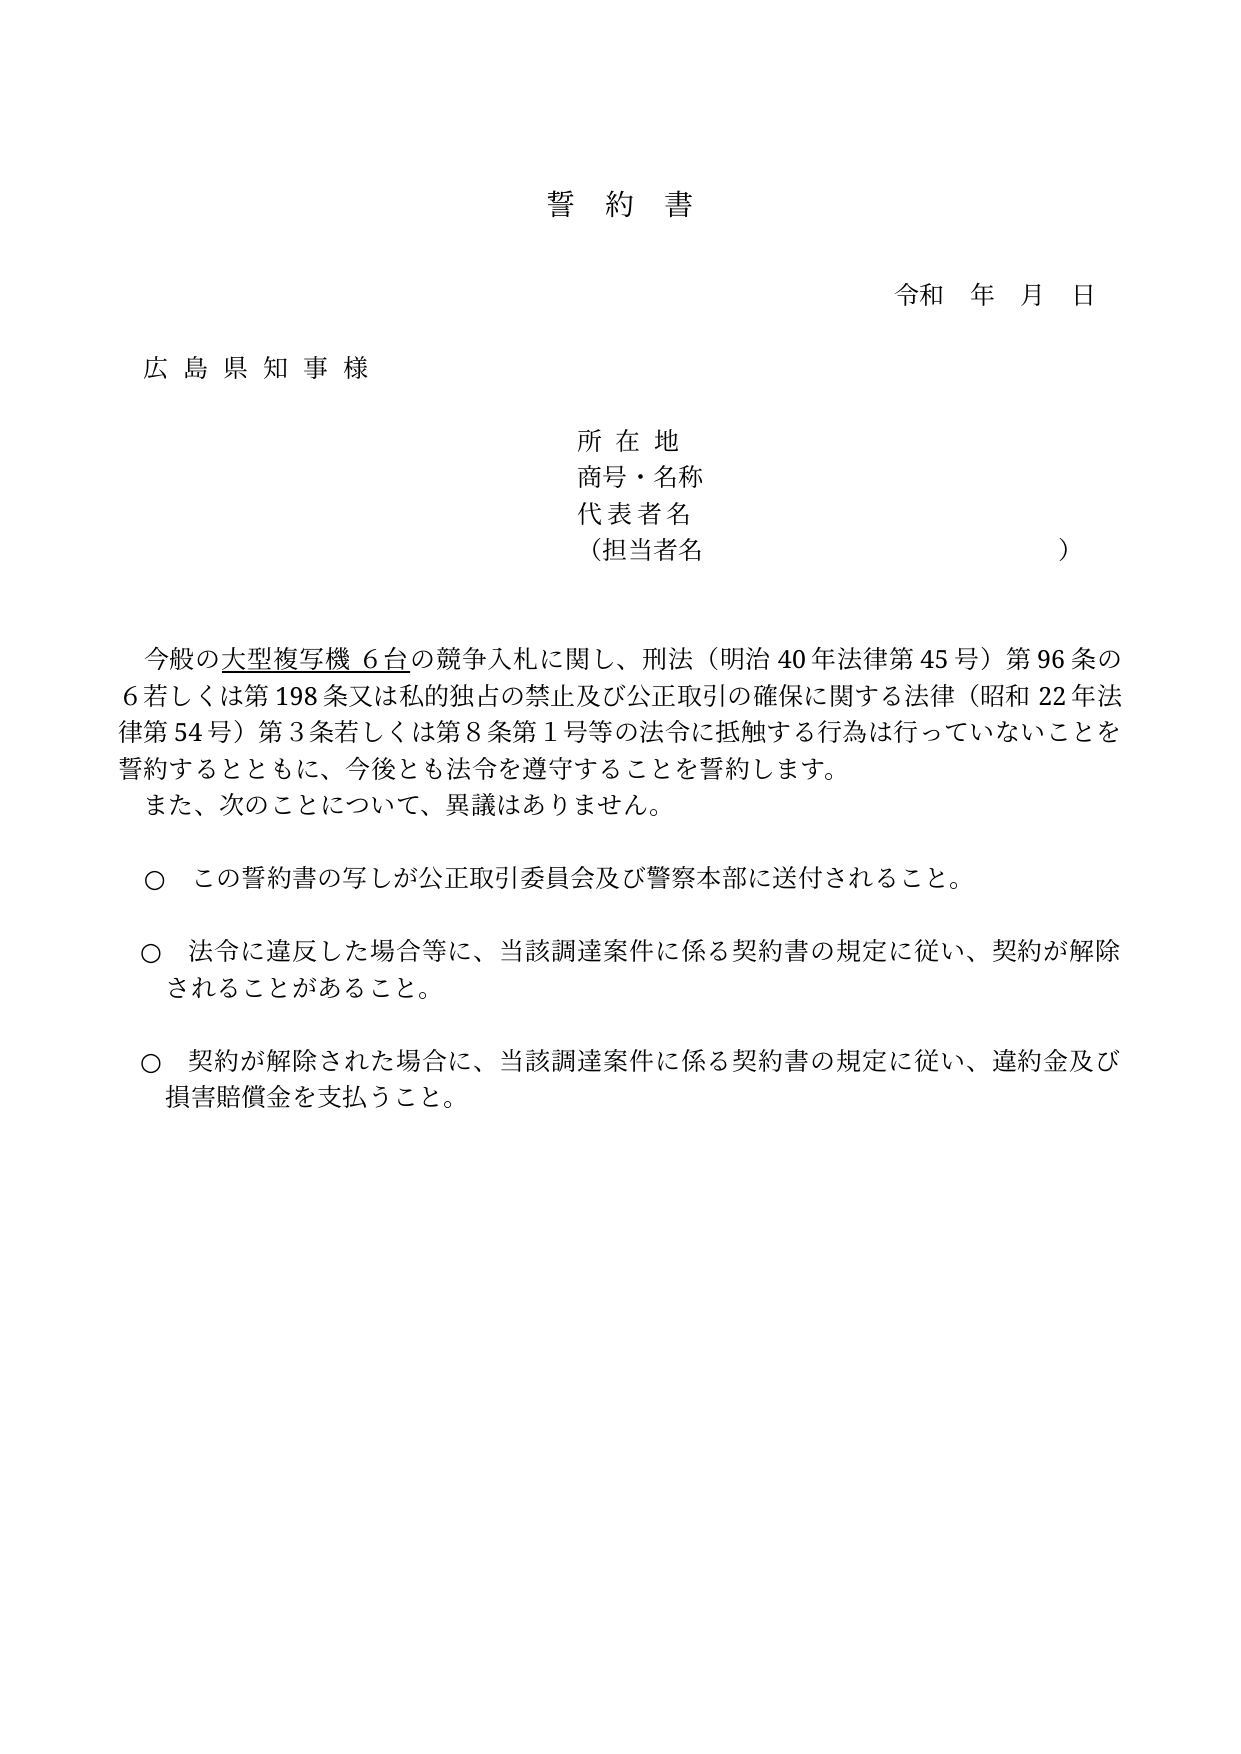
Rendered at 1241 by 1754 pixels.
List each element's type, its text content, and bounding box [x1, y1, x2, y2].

text また、次のことについて、異議はありません。 [118, 786, 1122, 822]
text 誓 約 書 [118, 166, 1122, 239]
text ○ 法令に違反した場合等に、当該調達案件に係る契約書の規定に従い、契約が解除されることがあること。 [140, 932, 1122, 1004]
text 今般の大型複写機 ６台の競争入札に関し、刑法（明治40年法律第45号）第96条の６若しくは第198条又は私的独占の禁止及び公正取引の確保に関する法律（昭和22年法律第54号）第３条若しくは第８条第１号等の法令に抵触する行為は行っていないことを誓約するとともに、今後とも法令を遵守することを誓約します。 [118, 640, 1122, 786]
text ○ この誓約書の写しが公正取引委員会及び警察本部に送付されること。 [118, 859, 1122, 895]
text 令和 年 月 日 [118, 275, 1096, 312]
text 商号・名称 [577, 458, 1122, 494]
text （担当者名 ） [577, 531, 1122, 567]
text 所在地 [577, 421, 1122, 458]
text 代表者名 [577, 494, 1122, 531]
text ○ 契約が解除された場合に、当該調達案件に係る契約書の規定に従い、違約金及び損害賠償金を支払うこと。 [140, 1041, 1122, 1114]
text 広島県知事様 [118, 348, 1122, 385]
